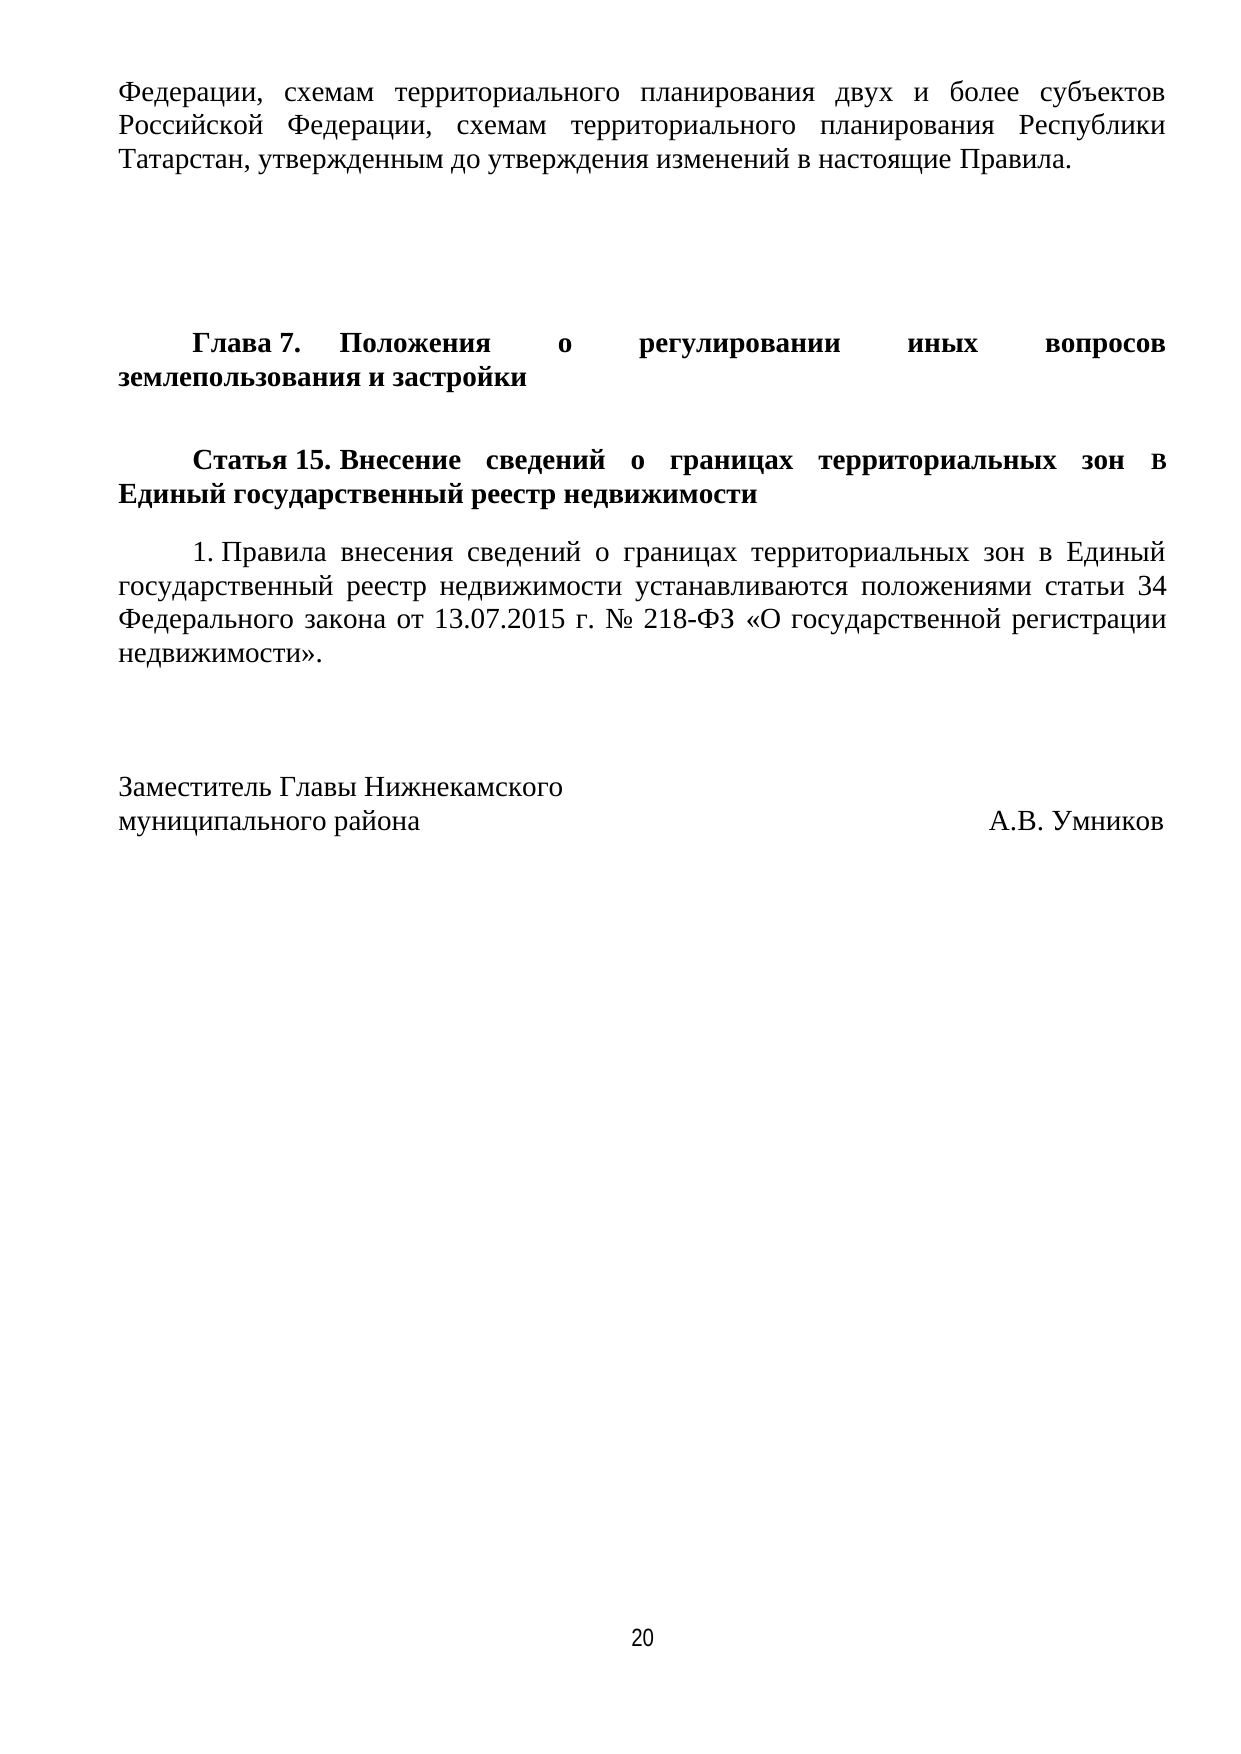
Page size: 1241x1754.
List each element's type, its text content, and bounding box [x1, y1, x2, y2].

text Статья 15. Внесение сведений о границах территориальных зон в Единый государственный реестр недвижимости [118, 442, 1167, 509]
text муниципального района А.В. Умников [118, 803, 1167, 836]
text Заместитель Главы Нижнекамского [118, 769, 1167, 803]
text 1. Правила внесения сведений о границах территориальных зон в Единый государственный реестр недвижимости устанавливаются положениями статьи 34 Федерального закона от 13.07.2015 г. № 218-ФЗ «О государственной регистрации недвижимости». [118, 534, 1167, 668]
text Глава 7. Положения о регулировании иных вопросов землепользования и застройки [118, 325, 1167, 392]
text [118, 74, 1167, 174]
